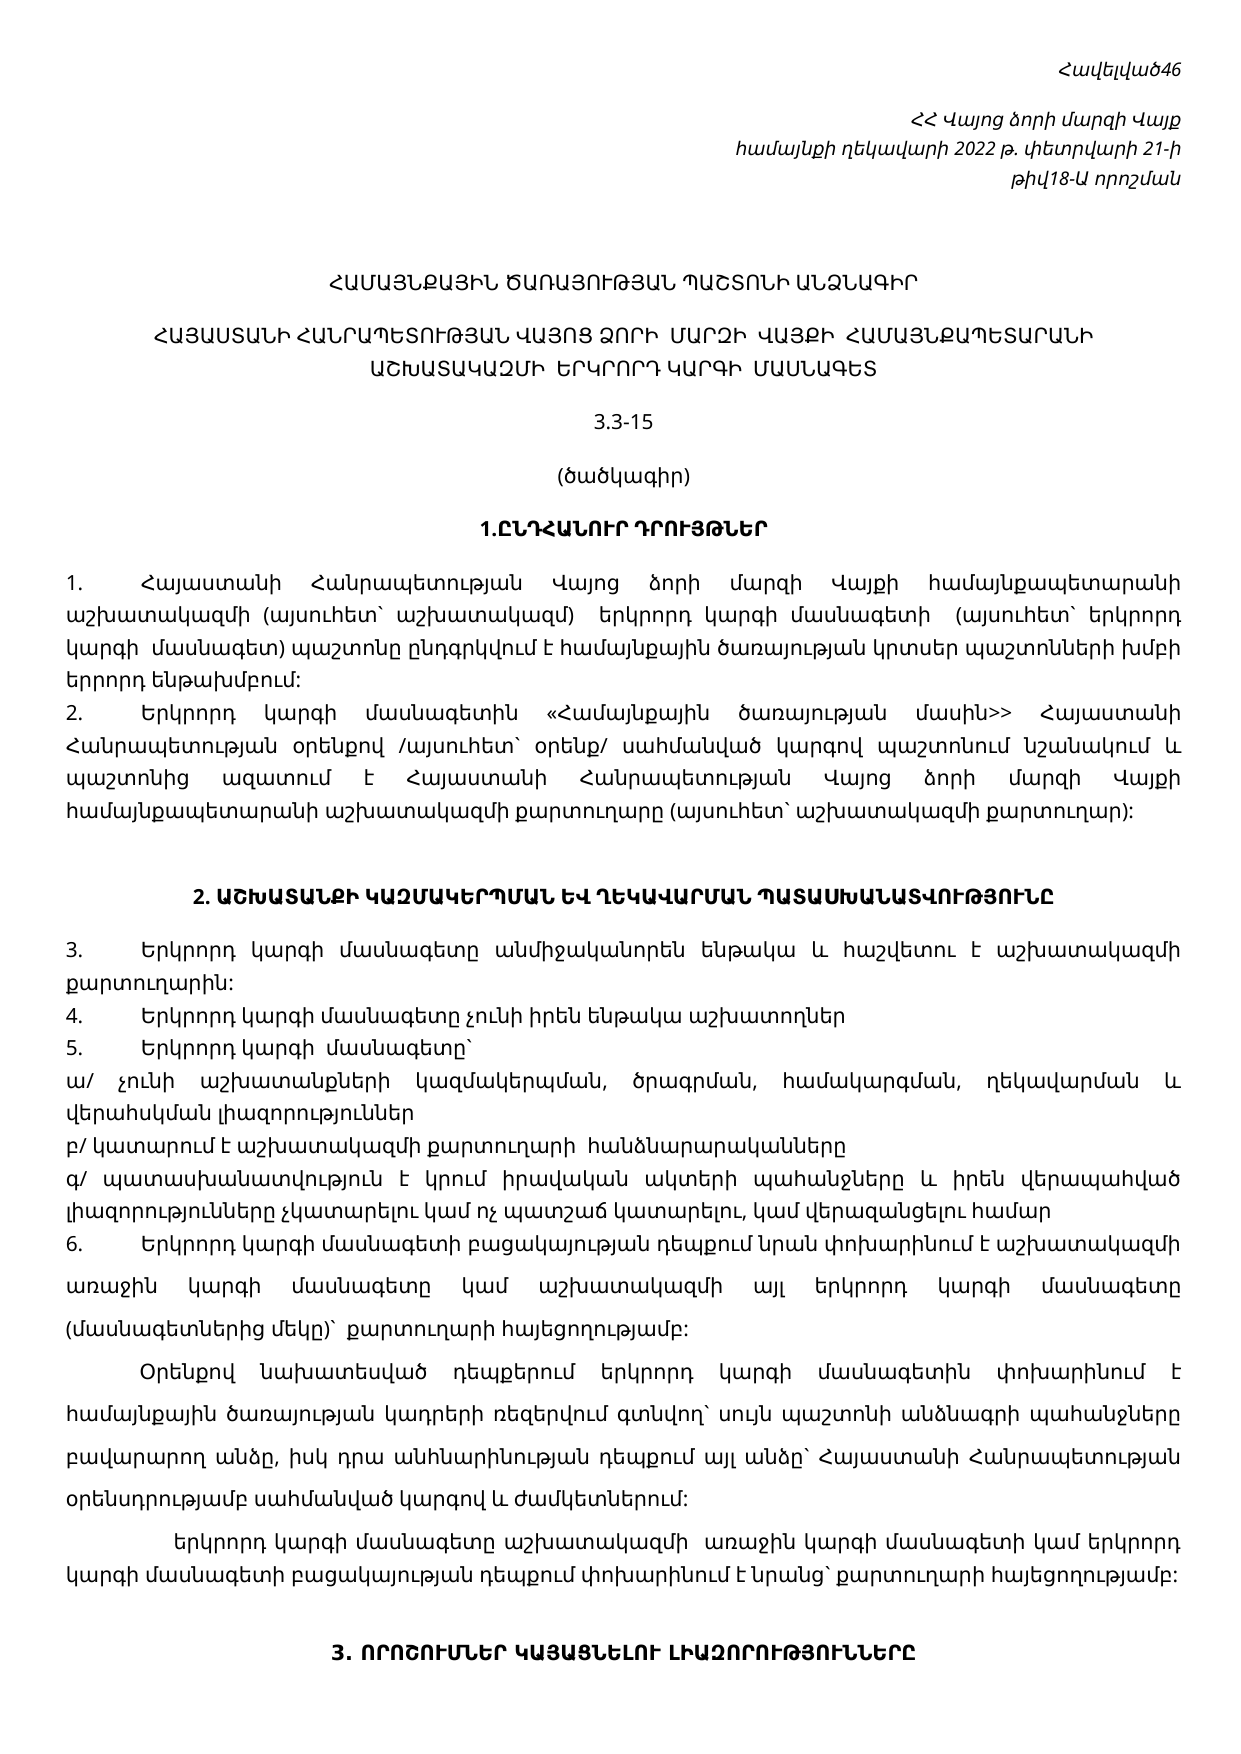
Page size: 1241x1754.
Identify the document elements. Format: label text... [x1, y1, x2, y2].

text Օրենքով նախատեսված դեպքերում երկրորդ կարգի մասնագետին փոխարինում է համայնքային ծառայության կադրերի ռեզերվում գտնվող` սույն պաշտոնի անձնագրի պահանջները բավարարող անձը, իսկ դրա անհնարինության դեպքում այլ անձը` Հայաստանի Հանրապետության օրենսդրությամբ սահմանված կարգով և ժամկետներում: [66, 1357, 1181, 1513]
text երկրորդ կարգի մասնագետը աշխատակազմի առաջին կարգի մասնագետի կամ երկրորդ կարգի մասնագետի բացակայության դեպքում փոխարինում է նրանց` քարտուղարի հայեցողությամբ: [66, 1527, 1181, 1588]
text 1. Հայաստանի Հանրապետության Վայոց ձորի մարզի Վայքի համայնքապետարանի աշխատակազմի (այսուհետ` աշխատակազմ) երկրորդ կարգի մասնագետի (այսուհետ` երկրորդ կարգի մասնագետ) պաշտոնը ընդգրկվում է համայնքային ծառայության կրտսեր պաշտոնների խմբի երրորդ ենթախմբում: [66, 568, 1181, 694]
text 6. Երկրորդ կարգի մասնագետի բացակայության դեպքում նրան փոխարինում է աշխատակազմի առաջին կարգի մասնագետը կամ աշխատակազմի այլ երկրորդ կարգի մասնագետը (մասնագետներից մեկը)` քարտուղարի հայեցողությամբ: [66, 1229, 1181, 1343]
text բ/ կատարում է աշխատակազմի քարտուղարի հանձնարարականները [66, 1131, 1181, 1159]
text (ծածկագիր) [66, 461, 1181, 489]
text ՀՀ Վայոց ձորի մարզի Վայք համայնքի ղեկավարի 2022 թ. փետրվարի 21-ի թիվ18-Ա որոշման [66, 106, 1181, 190]
text ՀԱՄԱՅՆՔԱՅԻՆ ԾԱՌԱՅՈՒԹՅԱՆ ՊԱՇՏՈՆԻ ԱՆՁՆԱԳԻՐ [66, 268, 1181, 296]
text ՀԱՅԱՍՏԱՆԻ ՀԱՆՐԱՊԵՏՈՒԹՅԱՆ ՎԱՅՈՑ ՁՈՐԻ ՄԱՐԶԻ ՎԱՅՔԻ ՀԱՄԱՅՆՔԱՊԵՏԱՐԱՆԻ ԱՇԽԱՏԱԿԱԶՄԻ ԵՐԿՐՈՐԴ ԿԱՐԳԻ ՄԱՍՆԱԳԵՏ [66, 321, 1181, 382]
text 1.ԸՆԴՀԱՆՈՒՐ ԴՐՈՒՅԹՆԵՐ [66, 514, 1181, 543]
text ա/ չունի աշխատանքների կազմակերպման, ծրագրման, համակարգման, ղեկավարման և վերահսկման լիազորություններ [66, 1066, 1181, 1127]
text Հավելված46 [66, 56, 1181, 82]
text 5. Երկրորդ կարգի մասնագետը` [66, 1033, 1181, 1062]
text 2. ԱՇԽԱՏԱՆՔԻ ԿԱԶՄԱԿԵՐՊՄԱՆ ԵՎ ՂԵԿԱՎԱՐՄԱՆ ՊԱՏԱՍԽԱՆԱՏՎՈՒԹՅՈՒՆԸ [66, 882, 1181, 911]
text 3. Երկրորդ կարգի մասնագետը անմիջականորեն ենթակա և հաշվետու է աշխատակազմի քարտուղարին: [66, 936, 1181, 997]
text 2. Երկրորդ կարգի մասնագետին «Համայնքային ծառայության մասին>> Հայաստանի Հանրապետության օրենքով /այսուհետ` օրենք/ սահմանված կարգով պաշտոնում նշանակում և պաշտոնից ազատում է Հայաստանի Հանրապետության Վայոց ձորի մարզի Վայքի համայնքապետարանի աշխատակազմի քարտուղարը (այսուհետ` աշխատակազմի քարտուղար): [66, 698, 1181, 824]
text գ/ պատասխանատվություն է կրում իրավական ակտերի պահանջները և իրեն վերապահված լիազորությունները չկատարելու կամ ոչ պատշաճ կատարելու, կամ վերազանցելու համար [66, 1164, 1181, 1225]
text 3. ՈՐՈՇՈՒՄՆԵՐ ԿԱՅԱՑՆԵԼՈՒ ԼԻԱԶՈՐՈՒԹՅՈՒՆՆԵՐԸ [66, 1641, 1181, 1665]
text 4. Երկրորդ կարգի մասնագետը չունի իրեն ենթակա աշխատողներ [66, 1001, 1181, 1029]
text 3.3-15 [66, 407, 1181, 436]
